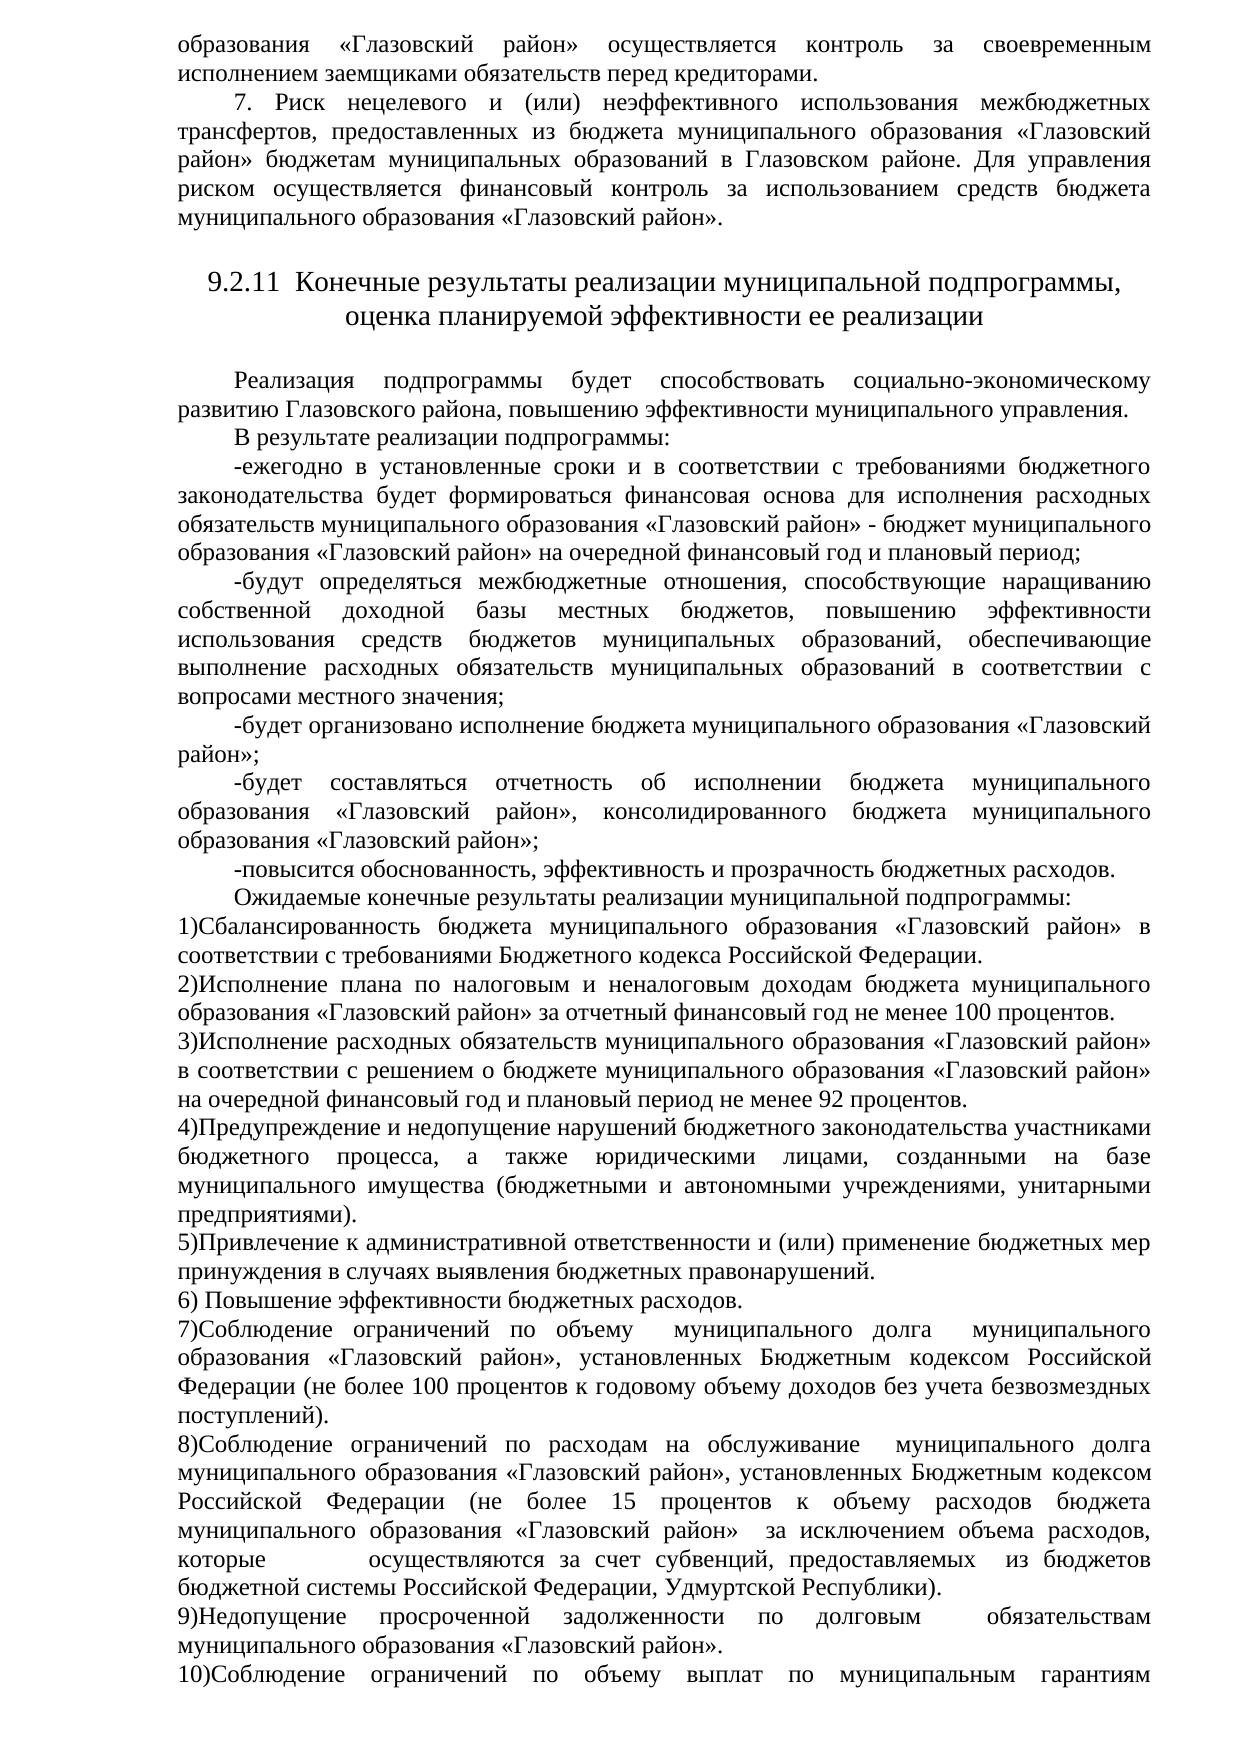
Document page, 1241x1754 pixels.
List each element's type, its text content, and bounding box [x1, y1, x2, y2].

text 7)Соблюдение ограничений по объему муниципального долга муниципального образования «Глазовский район», установленных Бюджетным кодексом Российской Федерации (не более 100 процентов к годовому объему доходов без учета безвозмездных поступлений). [177, 1314, 1152, 1429]
text -будут определяться межбюджетные отношения, способствующие наращиванию собственной доходной базы местных бюджетов, повышению эффективности использования средств бюджетов муниципальных образований, обеспечивающие выполнение расходных обязательств муниципальных образований в соответствии с вопросами местного значения; [177, 566, 1152, 710]
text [177, 29, 1152, 87]
text Реализация подпрограммы будет способствовать социально-экономическому развитию Глазовского района, повышению эффективности муниципального управления. [177, 365, 1152, 422]
text 9.2.11 Конечные результаты реализации муниципальной подпрограммы, оценка планируемой эффективности ее реализации [177, 264, 1152, 331]
text 4)Предупреждение и недопущение нарушений бюджетного законодательства участниками бюджетного процесса, а также юридическими лицами, созданными на базе муниципального имущества (бюджетными и автономными учреждениями, унитарными предприятиями). [177, 1112, 1152, 1227]
text В результате реализации подпрограммы: [177, 422, 1152, 451]
text -ежегодно в установленные сроки и в соответствии с требованиями бюджетного законодательства будет формироваться финансовая основа для исполнения расходных обязательств муниципального образования «Глазовский район» - бюджет муниципального образования «Глазовский район» на очередной финансовый год и плановый период; [177, 451, 1152, 566]
text 2)Исполнение плана по налоговым и неналоговым доходам бюджета муниципального образования «Глазовский район» за отчетный финансовый год не менее 100 процентов. [177, 969, 1152, 1026]
text -повысится обоснованность, эффективность и прозрачность бюджетных расходов. [177, 854, 1152, 882]
text 8)Соблюдение ограничений по расходам на обслуживание муниципального долга муниципального образования «Глазовский район», установленных Бюджетным кодексом Российской Федерации (не более 15 процентов к объему расходов бюджета муниципального образования «Глазовский район» за исключением объема расходов, которые осуществляются за счет субвенций, предоставляемых из бюджетов бюджетной системы Российской Федерации, Удмуртской Республики). [177, 1429, 1152, 1601]
text -будет организовано исполнение бюджета муниципального образования «Глазовский район»; [177, 710, 1152, 767]
text 5)Привлечение к административной ответственности и (или) применение бюджетных мер принуждения в случаях выявления бюджетных правонарушений. [177, 1227, 1152, 1285]
text 9)Недопущение просроченной задолженности по долговым обязательствам муниципального образования «Глазовский район». [177, 1601, 1152, 1659]
text 6) Повышение эффективности бюджетных расходов. [177, 1285, 1152, 1314]
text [177, 1659, 1152, 1687]
text -будет составляться отчетность об исполнении бюджета муниципального образования «Глазовский район», консолидированного бюджета муниципального образования «Глазовский район»; [177, 767, 1152, 854]
text Ожидаемые конечные результаты реализации муниципальной подпрограммы: [177, 882, 1152, 911]
text 3)Исполнение расходных обязательств муниципального образования «Глазовский район» в соответствии с решением о бюджете муниципального образования «Глазовский район» на очередной финансовый год и плановый период не менее 92 процентов. [177, 1026, 1152, 1112]
text 7. Риск нецелевого и (или) неэффективного использования межбюджетных трансфертов, предоставленных из бюджета муниципального образования «Глазовский район» бюджетам муниципальных образований в Глазовском районе. Для управления риском осуществляется финансовый контроль за использованием средств бюджета муниципального образования «Глазовский район». [177, 87, 1152, 231]
text 1)Сбалансированность бюджета муниципального образования «Глазовский район» в соответствии с требованиями Бюджетного кодекса Российской Федерации. [177, 911, 1152, 969]
